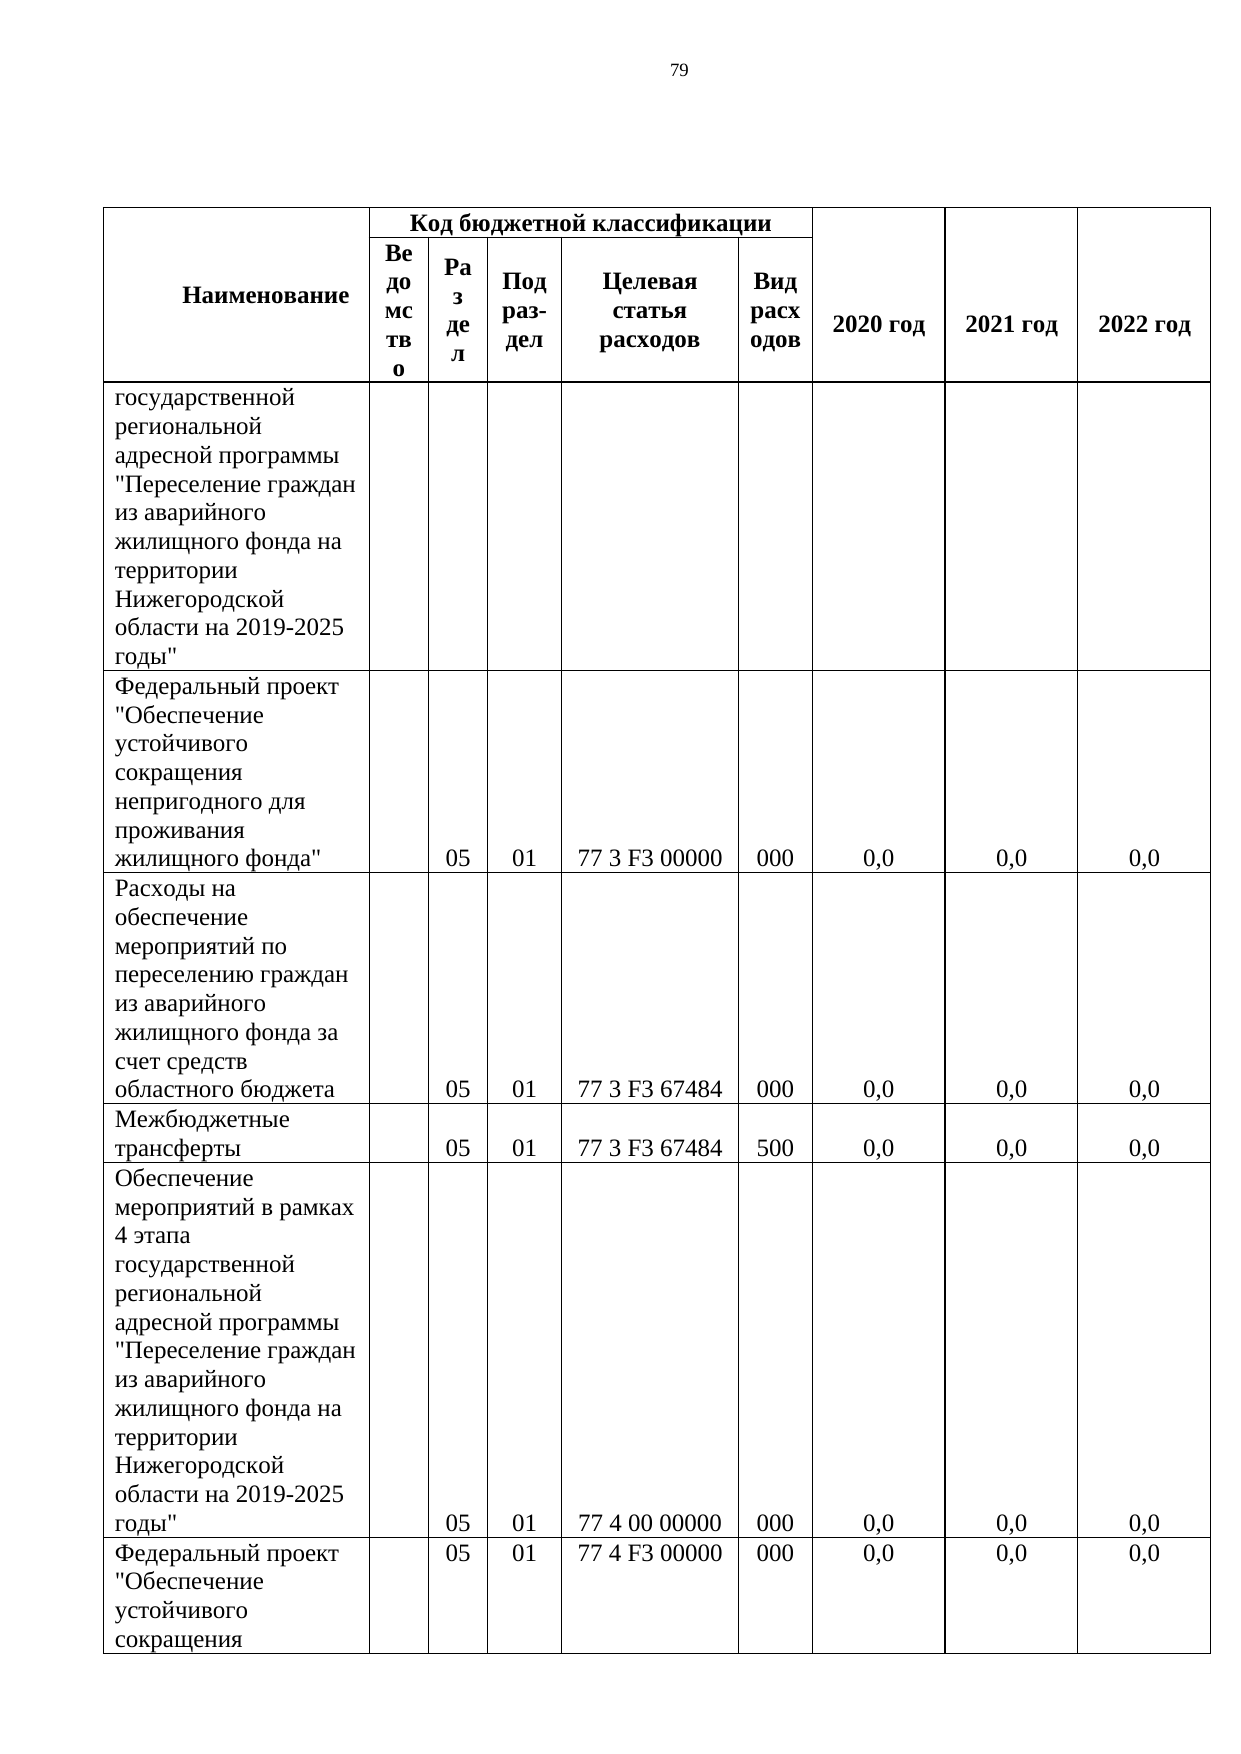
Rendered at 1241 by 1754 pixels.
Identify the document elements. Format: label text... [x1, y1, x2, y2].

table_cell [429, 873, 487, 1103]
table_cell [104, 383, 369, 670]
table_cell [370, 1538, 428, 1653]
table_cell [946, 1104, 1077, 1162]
table_cell Подраз-дел [488, 238, 561, 381]
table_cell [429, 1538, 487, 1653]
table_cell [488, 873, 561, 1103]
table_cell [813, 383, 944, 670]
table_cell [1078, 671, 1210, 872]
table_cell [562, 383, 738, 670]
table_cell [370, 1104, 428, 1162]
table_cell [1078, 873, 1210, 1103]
table_cell Вид расходов [739, 238, 812, 381]
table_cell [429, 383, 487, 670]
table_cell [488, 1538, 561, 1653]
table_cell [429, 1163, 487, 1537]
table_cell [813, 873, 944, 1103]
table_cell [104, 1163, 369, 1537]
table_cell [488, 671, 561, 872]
table_cell Целевая статья расходов [562, 238, 738, 381]
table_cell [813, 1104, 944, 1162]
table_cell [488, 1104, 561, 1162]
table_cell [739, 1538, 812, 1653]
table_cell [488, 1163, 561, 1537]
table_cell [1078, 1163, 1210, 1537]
table_header 2021 год [946, 208, 1077, 381]
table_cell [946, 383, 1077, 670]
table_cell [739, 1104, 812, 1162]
table_header Наименование [104, 208, 369, 381]
table_header 2022 год [1078, 208, 1210, 381]
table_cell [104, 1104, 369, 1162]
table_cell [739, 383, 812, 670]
table_header Код бюджетной классификации [370, 208, 812, 237]
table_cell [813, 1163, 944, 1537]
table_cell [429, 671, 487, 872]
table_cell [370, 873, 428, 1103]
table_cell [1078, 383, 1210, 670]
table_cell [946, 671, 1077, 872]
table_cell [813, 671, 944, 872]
table_cell Ведомство [370, 238, 428, 381]
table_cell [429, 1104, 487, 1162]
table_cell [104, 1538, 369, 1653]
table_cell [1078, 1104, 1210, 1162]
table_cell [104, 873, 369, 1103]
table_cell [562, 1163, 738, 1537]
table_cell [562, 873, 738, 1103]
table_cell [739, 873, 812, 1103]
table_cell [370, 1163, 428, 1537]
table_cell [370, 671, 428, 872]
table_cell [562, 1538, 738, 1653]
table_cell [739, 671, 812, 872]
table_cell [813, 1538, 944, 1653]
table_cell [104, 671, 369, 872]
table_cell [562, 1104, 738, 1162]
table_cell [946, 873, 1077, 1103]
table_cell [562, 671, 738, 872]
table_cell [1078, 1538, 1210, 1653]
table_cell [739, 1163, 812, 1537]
table_header 2020 год [813, 208, 944, 381]
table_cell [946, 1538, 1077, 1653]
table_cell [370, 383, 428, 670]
table_cell Раз дел [429, 238, 487, 381]
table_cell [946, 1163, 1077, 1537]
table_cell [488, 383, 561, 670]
